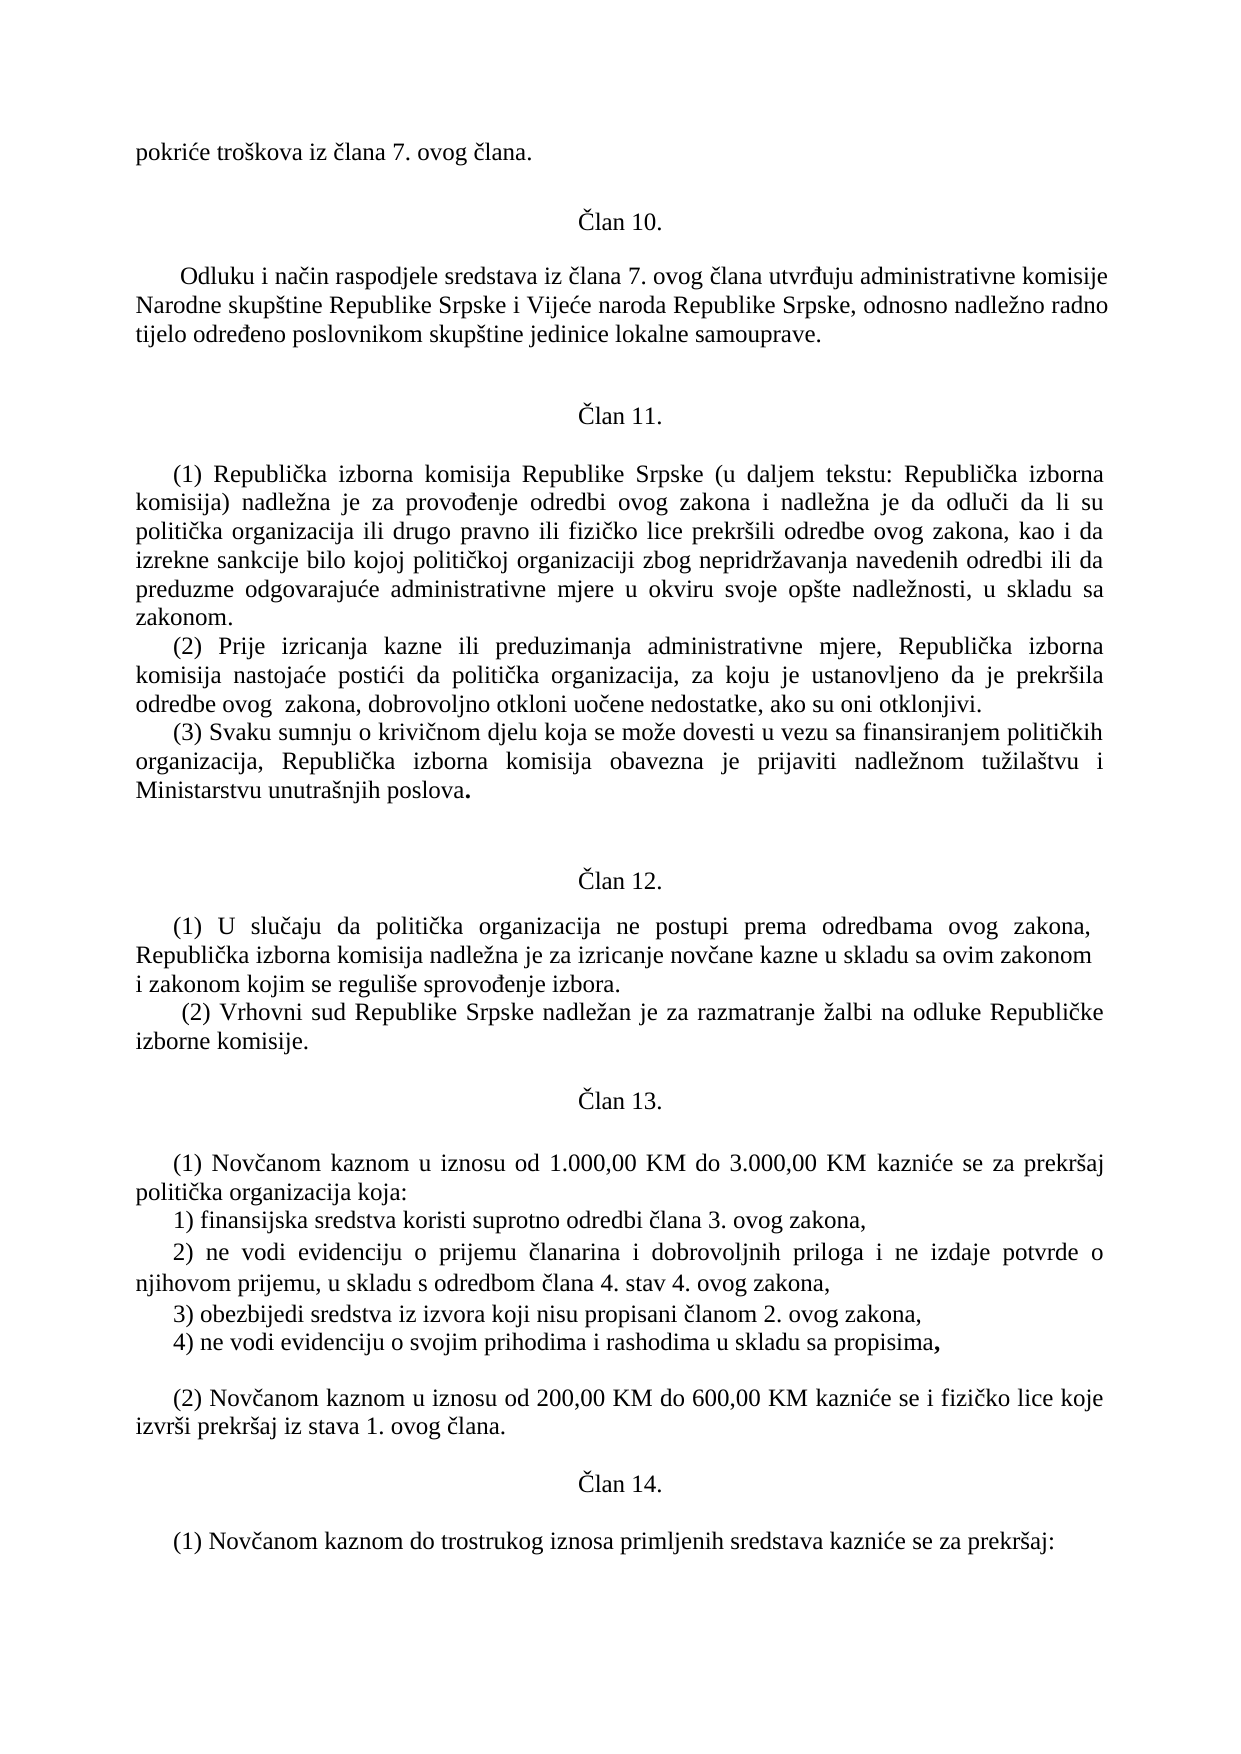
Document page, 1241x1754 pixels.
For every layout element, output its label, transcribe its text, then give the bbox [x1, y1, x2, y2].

text Član 14. [135, 1469, 1105, 1498]
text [135, 137, 1109, 166]
text Odluku i način raspodjele sredstava iz člana 7. ovog člana utvrđuju administrativne komisije Narodne skupštine Republike Srpske i Vijeće naroda Republike Srpske, odnosno nadležno radno tijelo određeno poslovnikom skupštine jedinice lokalne samouprave. [135, 261, 1109, 347]
text Član 12. [135, 866, 1105, 894]
text 4) ne vodi evidenciju o svojim prihodima i rashodima u skladu sa propisima, [135, 1327, 1105, 1356]
text (2) Prije izricanja kazne ili preduzimanja administrativne mjere, Republička izborna komisija nastojaće postići da politička organizacija, za koju je ustanovljeno da je prekršila odredbe ovog zakona, dobrovoljno otkloni uočene nedostatke, ako su oni otklonjivi. [135, 631, 1105, 717]
text (3) Svaku sumnju o krivičnom djelu koja se može dovesti u vezu sa finansiranjem političkih organizacija, Republička izborna komisija obavezna je prijaviti nadležnom tužilaštvu i Ministarstvu unutrašnjih poslova. [135, 717, 1105, 804]
text 3) obezbijedi sredstva iz izvora koji nisu propisani članom 2. ovog zakona, [135, 1299, 1105, 1327]
text Član 10. [135, 207, 1105, 236]
text (2) Novčanom kaznom u iznosu od 200,00 KM do 600,00 KM kazniće se i fizičko lice koje izvrši prekršaj iz stava 1. ovog člana. [135, 1383, 1105, 1440]
text (2) Vrhovni sud Republike Srpske nadležan je za razmatranje žalbi na odluke Republičke izborne komisije. [135, 997, 1105, 1055]
text (1) Novčanom kaznom do trostrukog iznosa primljenih sredstava kazniće se za prekršaj: [135, 1526, 1105, 1555]
text Član 11. [135, 401, 1105, 430]
text (1) Republička izborna komisija Republike Srpske (u daljem tekstu: Republička izborna komisija) nadležna je za provođenje odredbi ovog zakona i nadležna je da odluči da li su politička organizacija ili drugo pravno ili fizičko lice prekršili odredbe ovog zakona, kao i da izrekne sankcije bilo kojoj političkoj organizaciji zbog nepridržavanja navedenih odredbi ili da preduzme odgovarajuće administrativne mjere u okviru svoje opšte nadležnosti, u skladu sa zakonom. [135, 459, 1105, 631]
text 1) finansijska sredstva koristi suprotno odredbi člana 3. ovog zakona, [135, 1206, 1105, 1234]
text (1) U slučaju da politička organizacija ne postupi prema odredbama ovog zakona, Republička izborna komisija nadležna je za izricanje novčane kazne u skladu sa ovim zakonom i zakonom kojim se reguliše sprovođenje izbora. [135, 911, 1092, 997]
text 2) ne vodi evidenciju o prijemu članarina i dobrovoljnih priloga i ne izdaje potvrde o njihovom prijemu, u skladu s odredbom člana 4. stav 4. ovog zakona, [135, 1237, 1105, 1296]
text (1) Novčanom kaznom u iznosu od 1.000,00 KM do 3.000,00 KM kazniće se za prekršaj politička organizacija koja: [135, 1148, 1105, 1206]
text Član 13. [135, 1086, 1105, 1115]
